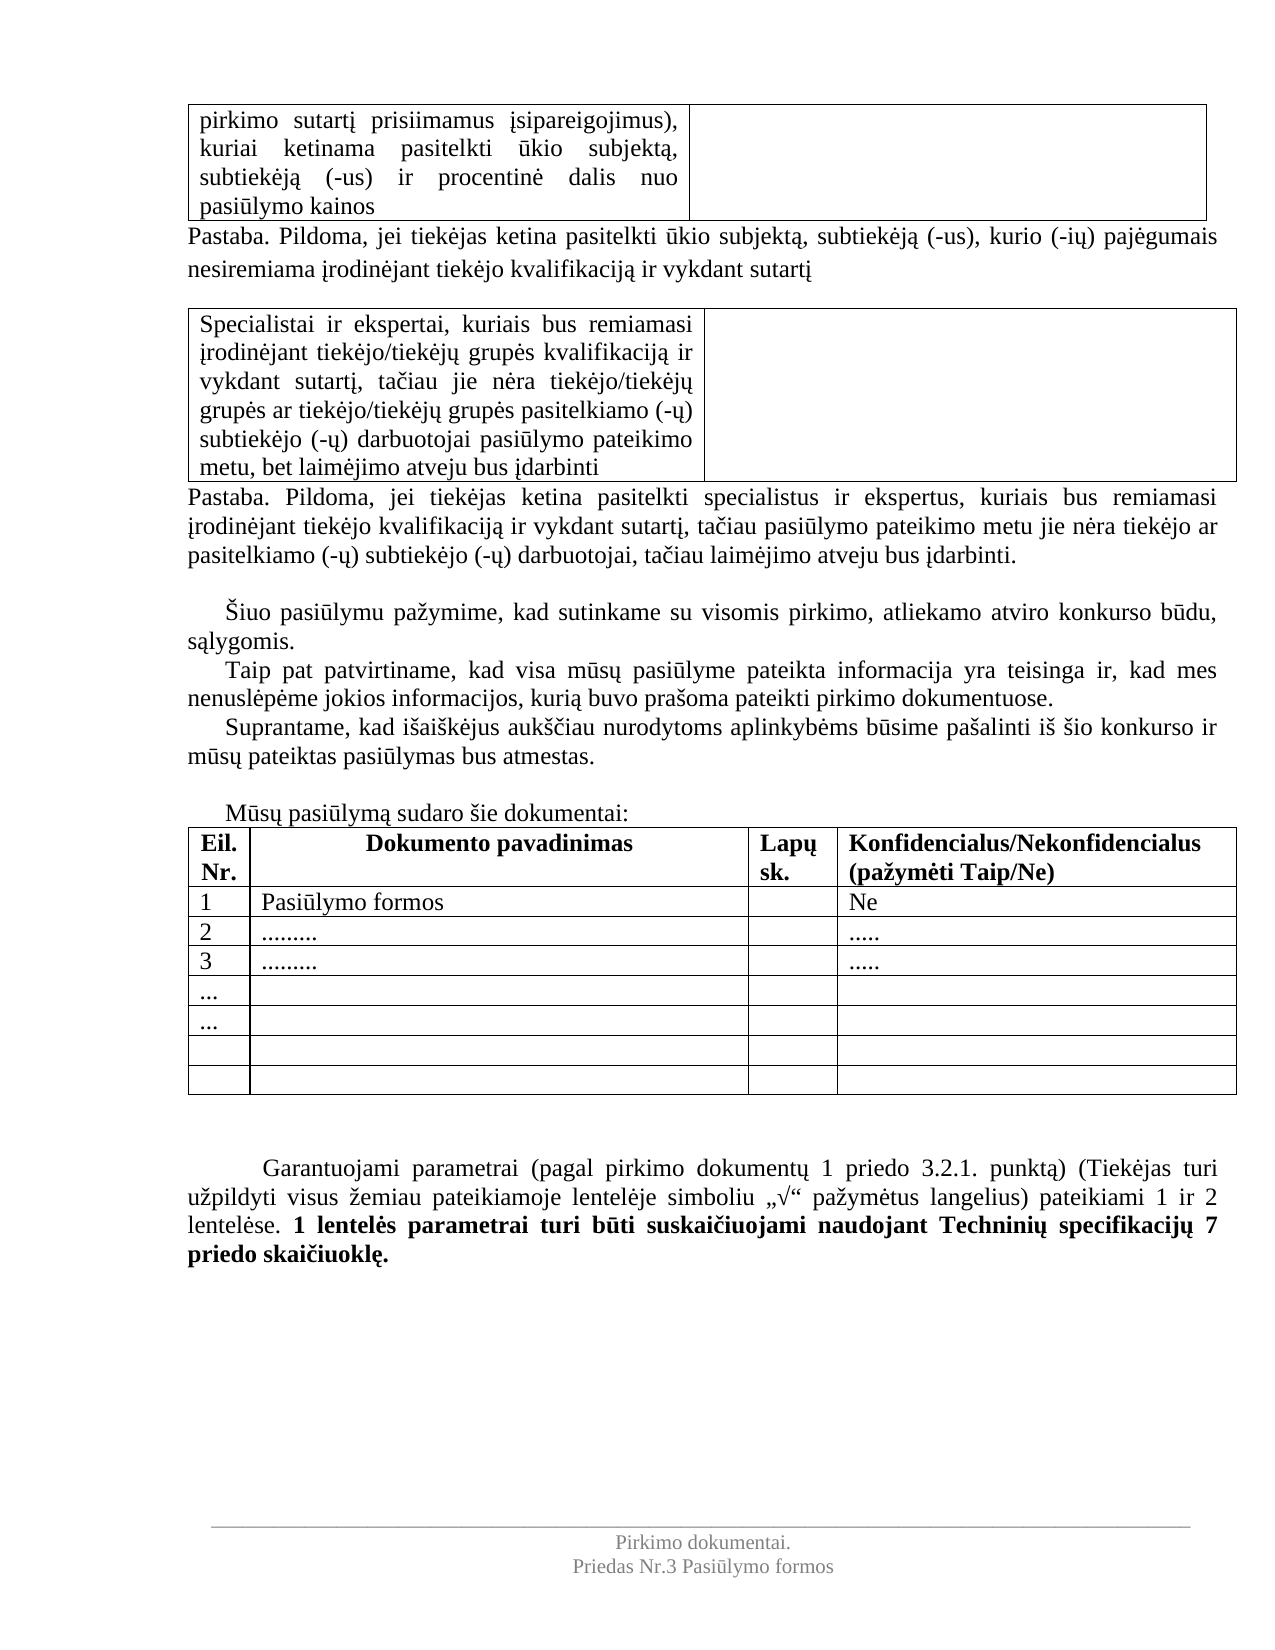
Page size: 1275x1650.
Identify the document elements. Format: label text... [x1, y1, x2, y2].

table_cell [838, 976, 1236, 1005]
table_cell [838, 1066, 1236, 1094]
table_cell [690, 105, 1206, 220]
text Pastaba. Pildoma, jei tiekėjas ketina pasitelkti ūkio subjektą, subtiekėją (-us), kurio (-ių) pajėgumais nesiremiama įrodinėjant tiekėjo kvalifikaciją ir vykdant sutartį [187, 221, 1219, 283]
table_cell [251, 1066, 748, 1094]
table_cell 2 [189, 917, 249, 945]
table_cell ......... [251, 917, 748, 945]
table_cell ..... [838, 946, 1236, 975]
table_cell [189, 1036, 249, 1064]
table_header Eil. Nr. [189, 828, 249, 886]
table_cell 1 [189, 887, 249, 916]
table_cell ... [189, 976, 249, 1005]
text Šiuo pasiūlymu pažymime, kad sutinkame su visomis pirkimo, atliekamo atviro konkurso būdu, sąlygomis. [187, 597, 1219, 655]
table_cell [749, 946, 837, 975]
table_header Lapų sk. [749, 828, 837, 886]
table_cell Ne [838, 887, 1236, 916]
table_cell [251, 976, 748, 1005]
text Garantuojami parametrai (pagal pirkimo dokumentų 1 priedo 3.2.1. punktą) (Tiekėjas turi užpildyti visus žemiau pateikiamoje lentelėje simboliu „√“ pažymėtus langelius) pateikiami 1 ir 2 lentelėse. 1 lentelės parametrai turi būti suskaičiuojami naudojant Techninių specifikacijų 7 priedo skaičiuoklę. [187, 1153, 1219, 1268]
table_cell [838, 1036, 1236, 1064]
table_header Konfidencialus/Nekonfidencialus (pažymėti Taip/Ne) [838, 828, 1236, 886]
table_cell 3 [189, 946, 249, 975]
table_cell [838, 1006, 1236, 1035]
text Suprantame, kad išaiškėjus aukščiau nurodytoms aplinkybėms būsime pašalinti iš šio konkurso ir mūsų pateiktas pasiūlymas bus atmestas. [187, 712, 1219, 770]
table_cell [251, 1036, 748, 1064]
table_cell [749, 1006, 837, 1035]
table_cell [251, 1006, 748, 1035]
table_cell [749, 976, 837, 1005]
table_cell ..... [838, 917, 1236, 945]
text Mūsų pasiūlymą sudaro šie dokumentai: [187, 798, 1219, 827]
table_cell [749, 887, 837, 916]
table_header Specialistai ir ekspertai, kuriais bus remiamasi įrodinėjant tiekėjo/tiekėjų grupės kvalifikaciją ir vykdant sutartį, tačiau jie nėra tiekėjo/tiekėjų grupės ar tiekėjo/tiekėjų grupės pasitelkiamo (-ų) subtiekėjo (-ų) darbuotojai pasiūlymo pateikimo metu, bet laimėjimo atveju bus įdarbinti [189, 309, 704, 481]
table_header Dokumento pavadinimas [251, 828, 748, 886]
table_cell [749, 917, 837, 945]
table_header [705, 309, 1236, 481]
table_cell [749, 1066, 837, 1094]
table_cell Pasiūlymo formos [251, 887, 748, 916]
text Taip pat patvirtiname, kad visa mūsų pasiūlyme pateikta informacija yra teisinga ir, kad mes nenuslėpėme jokios informacijos, kurią buvo prašoma pateikti pirkimo dokumentuose. [187, 655, 1219, 712]
table_cell [749, 1036, 837, 1064]
table_cell [189, 1066, 249, 1094]
text Pastaba. Pildoma, jei tiekėjas ketina pasitelkti specialistus ir ekspertus, kuriais bus remiamasi įrodinėjant tiekėjo kvalifikaciją ir vykdant sutartį, tačiau pasiūlymo pateikimo metu jie nėra tiekėjo ar pasitelkiamo (-ų) subtiekėjo (-ų) darbuotojai, tačiau laimėjimo atveju bus įdarbinti. [187, 482, 1219, 568]
table_cell ... [189, 1006, 249, 1035]
table_cell ......... [251, 946, 748, 975]
